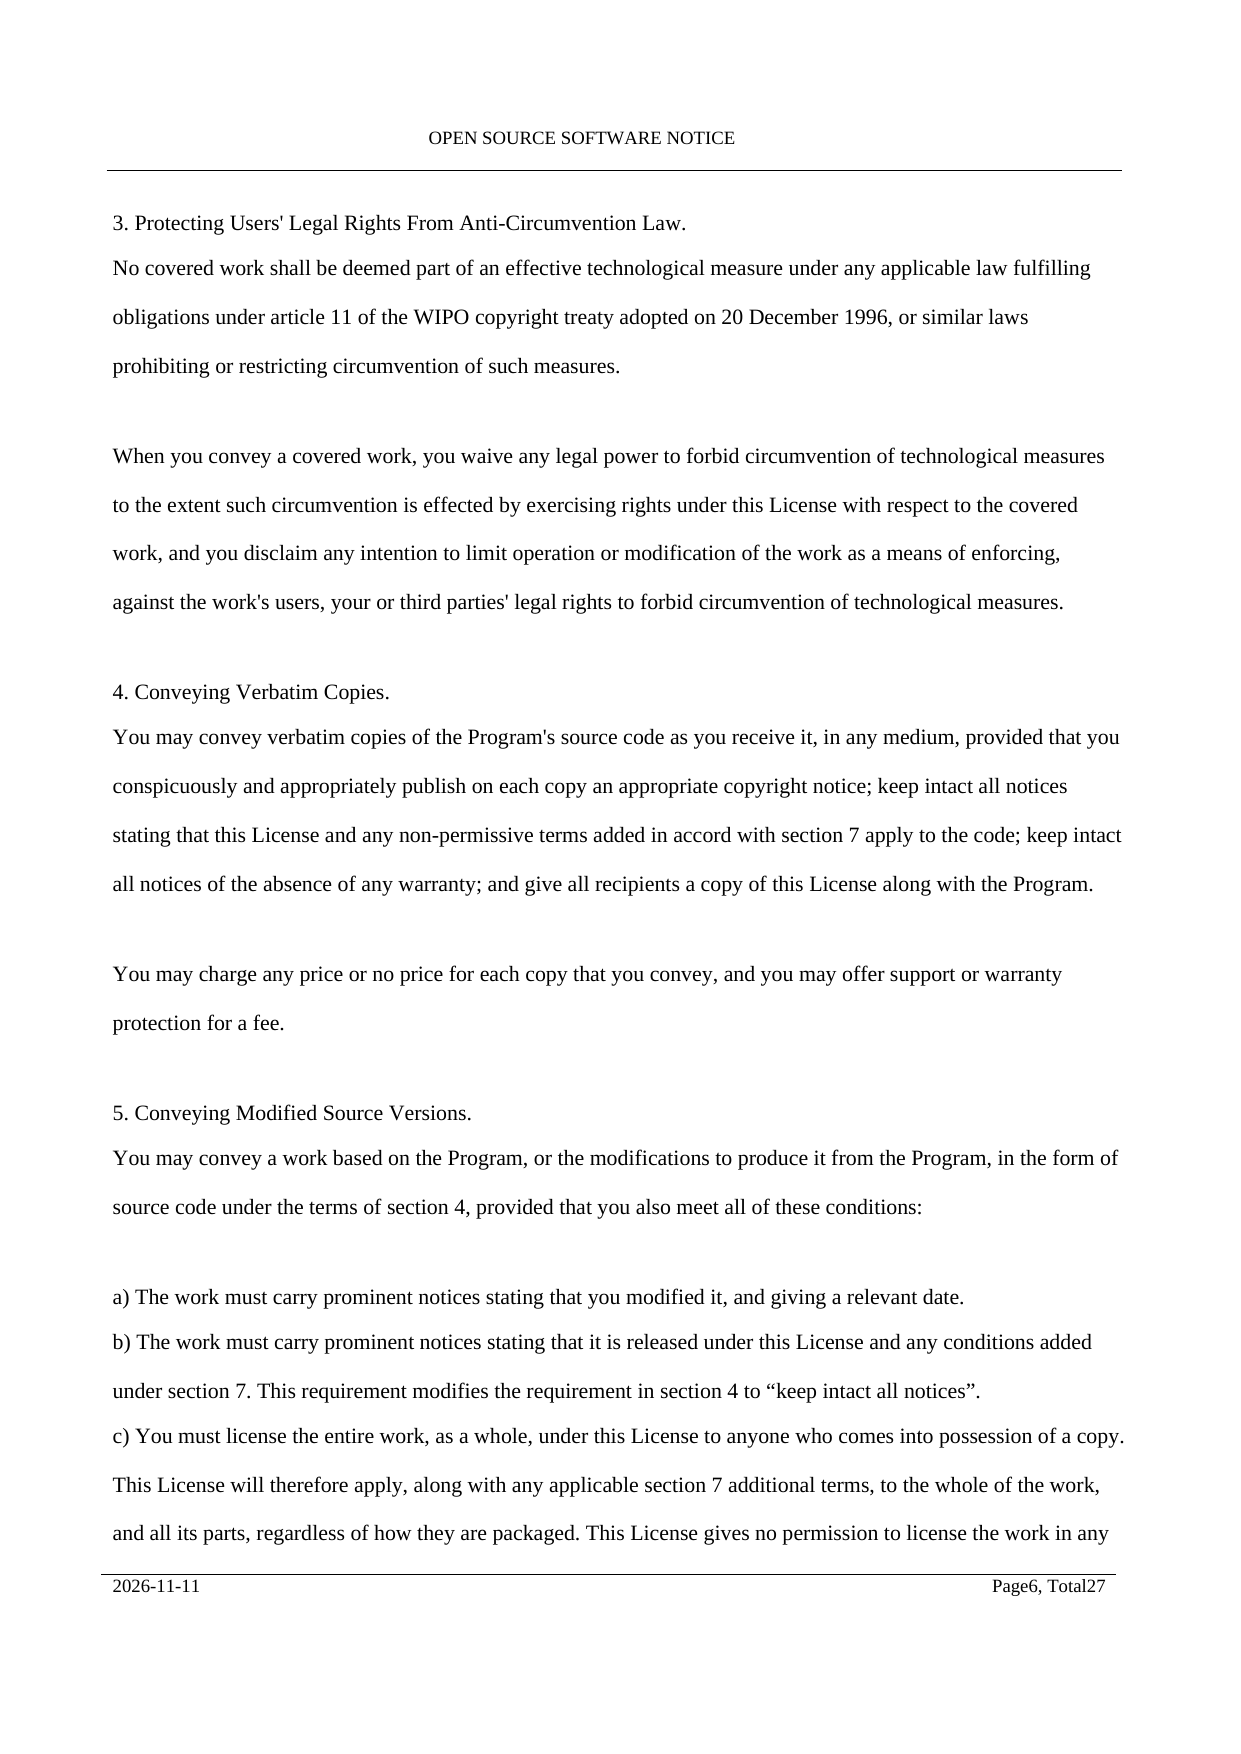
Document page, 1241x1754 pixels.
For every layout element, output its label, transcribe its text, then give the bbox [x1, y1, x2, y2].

text You may convey a work based on the Program, or the modifications to produce it from the Program, in the form of source code under the terms of section 4, provided that you also meet all of these conditions: [112, 1141, 1128, 1222]
text No covered work shall be deemed part of an effective technological measure under any applicable law fulfilling obligations under article 11 of the WIPO copyright treaty adopted on 20 December 1996, or similar laws prohibiting or restricting circumvention of such measures. [112, 251, 1128, 381]
text You may charge any price or no price for each copy that you convey, and you may offer support or warranty protection for a fee. [112, 957, 1128, 1038]
text You may convey verbatim copies of the Program's source code as you receive it, in any medium, provided that you conspicuously and appropriately publish on each copy an appropriate copyright notice; keep intact all notices stating that this License and any non-permissive terms added in accord with section 7 apply to the code; keep intact all notices of the absence of any warranty; and give all recipients a copy of this License along with the Program. [112, 721, 1128, 899]
text When you convey a covered work, you waive any legal power to forbid circumvention of technological measures to the extent such circumvention is effected by exercising rights under this License with respect to the covered work, and you disclaim any intention to limit operation or modification of the work as a means of enforcing, against the work's users, your or third parties' legal rights to forbid circumvention of technological measures. [112, 439, 1128, 618]
text a) The work must carry prominent notices stating that you modified it, and giving a relevant date. [112, 1280, 1128, 1313]
text 4. Conveying Verbatim Copies. [112, 676, 1128, 708]
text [112, 1419, 1128, 1549]
text b) The work must carry prominent notices stating that it is released under this License and any conditions added under section 7. This requirement modifies the requirement in section 4 to “keep intact all notices”. [112, 1325, 1128, 1407]
text 3. Protecting Users' Legal Rights From Anti-Circumvention Law. [112, 206, 1128, 239]
text 5. Conveying Modified Source Versions. [112, 1096, 1128, 1129]
